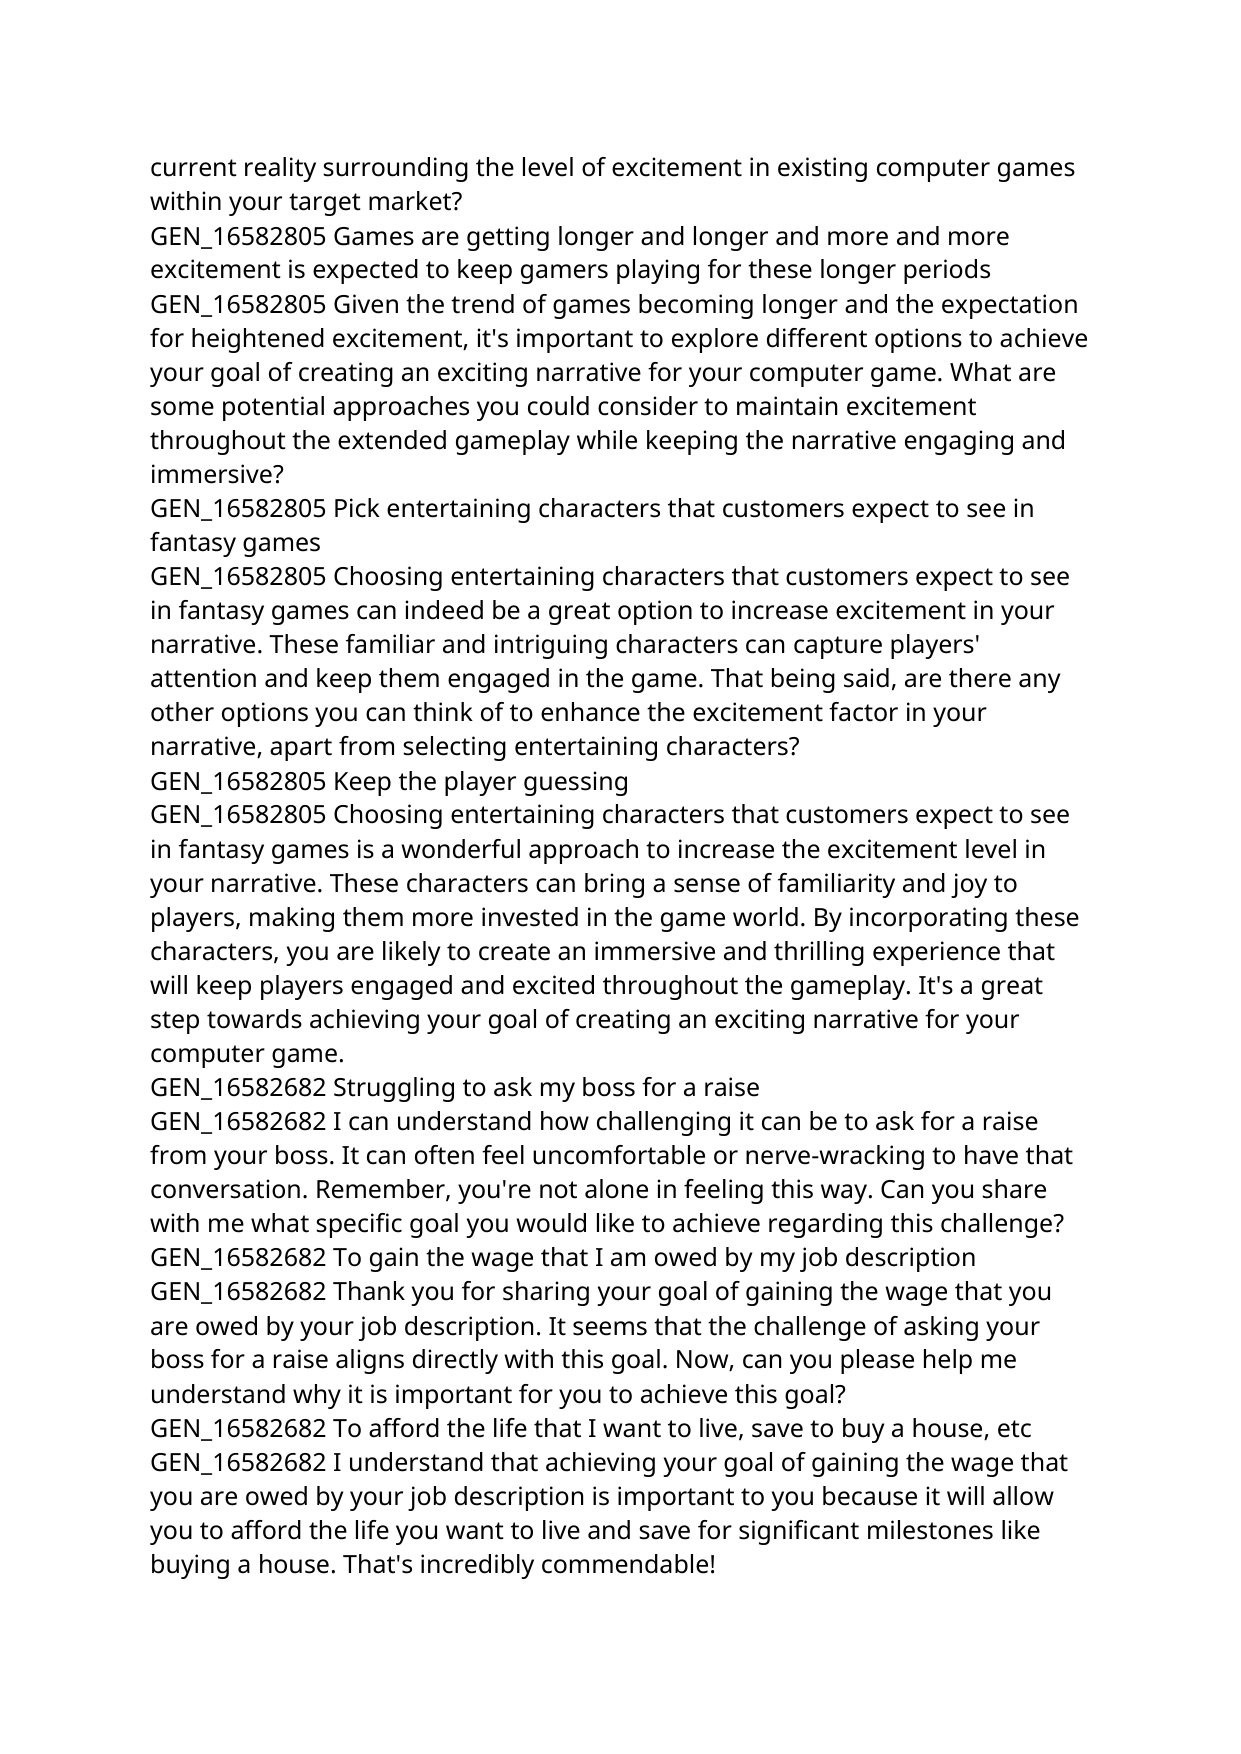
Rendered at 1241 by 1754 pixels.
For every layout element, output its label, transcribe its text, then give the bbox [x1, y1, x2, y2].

text GEN_16582682 I can understand how challenging it can be to ask for a raise from your boss. It can often feel uncomfortable or nerve-wracking to have that conversation. Remember, you're not alone in feeling this way. Can you share with me what specific goal you would like to achieve regarding this challenge? [150, 1104, 1090, 1240]
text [150, 150, 1090, 218]
text GEN_16582682 Thank you for sharing your goal of gaining the wage that you are owed by your job description. It seems that the challenge of asking your boss for a raise aligns directly with this goal. Now, can you please help me understand why it is important for you to achieve this goal? [150, 1274, 1090, 1410]
text GEN_16582682 To gain the wage that I am owed by my job description [150, 1240, 1090, 1274]
text GEN_16582805 Given the trend of games becoming longer and the expectation for heightened excitement, it's important to explore different options to achieve your goal of creating an exciting narrative for your computer game. What are some potential approaches you could consider to maintain excitement throughout the extended gameplay while keeping the narrative engaging and immersive? [150, 286, 1090, 491]
text GEN_16582805 Choosing entertaining characters that customers expect to see in fantasy games is a wonderful approach to increase the excitement level in your narrative. These characters can bring a sense of familiarity and joy to players, making them more invested in the game world. By incorporating these characters, you are likely to create an immersive and thrilling experience that will keep players engaged and excited throughout the gameplay. It's a great step towards achieving your goal of creating an exciting narrative for your computer game. [150, 797, 1090, 1070]
text GEN_16582682 To afford the life that I want to live, save to buy a house, etc [150, 1410, 1090, 1444]
text GEN_16582805 Games are getting longer and longer and more and more excitement is expected to keep gamers playing for these longer periods [150, 218, 1090, 286]
text GEN_16582805 Choosing entertaining characters that customers expect to see in fantasy games can indeed be a great option to increase excitement in your narrative. These familiar and intriguing characters can capture players' attention and keep them engaged in the game. That being said, are there any other options you can think of to enhance the excitement factor in your narrative, apart from selecting entertaining characters? [150, 559, 1090, 763]
text GEN_16582682 Struggling to ask my boss for a raise [150, 1070, 1090, 1104]
text GEN_16582805 Pick entertaining characters that customers expect to see in fantasy games [150, 491, 1090, 559]
text GEN_16582682 I understand that achieving your goal of gaining the wage that you are owed by your job description is important to you because it will allow you to afford the life you want to live and save for significant milestones like buying a house. That's incredibly commendable! [150, 1444, 1090, 1581]
text GEN_16582805 Keep the player guessing [150, 763, 1090, 797]
